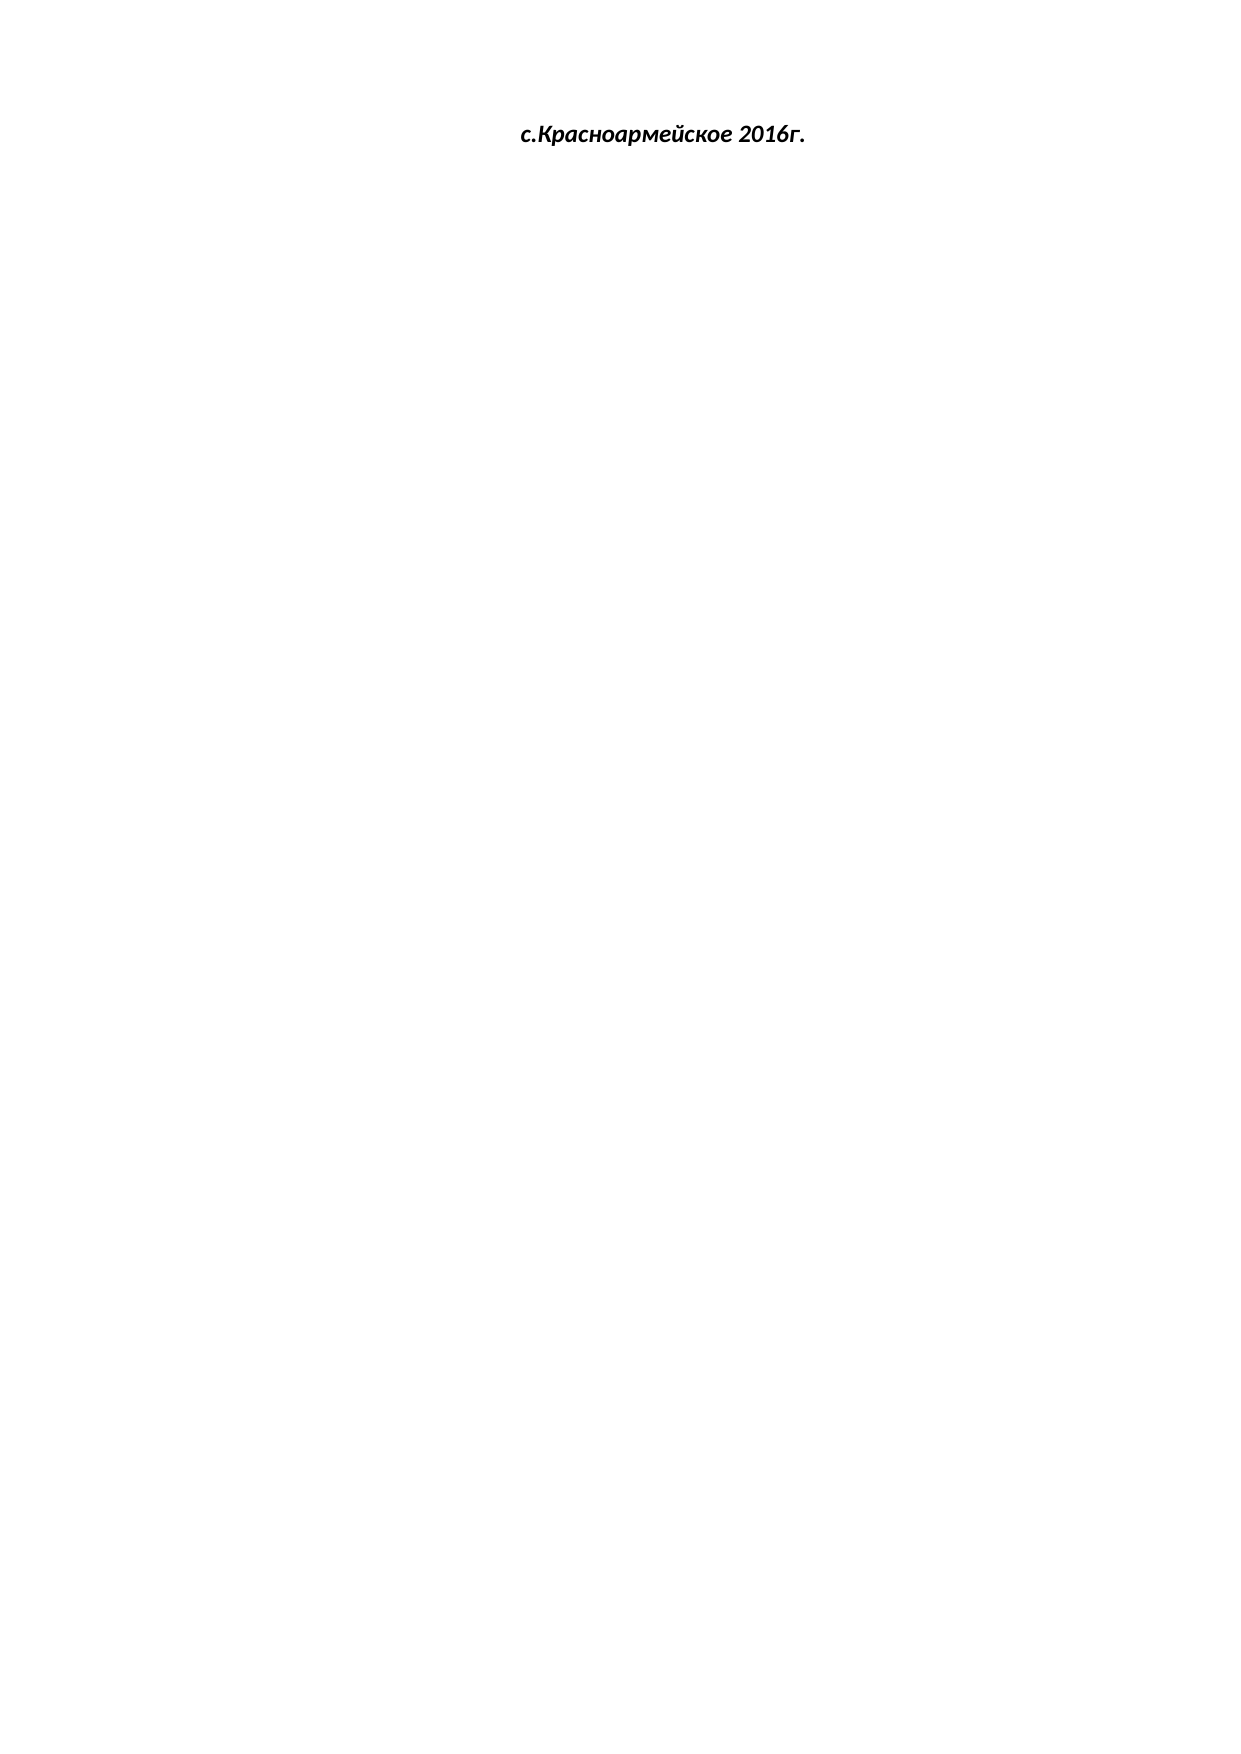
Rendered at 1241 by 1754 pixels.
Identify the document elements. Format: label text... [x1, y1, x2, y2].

text с.Красноармейское 2016г. [177, 118, 1152, 149]
